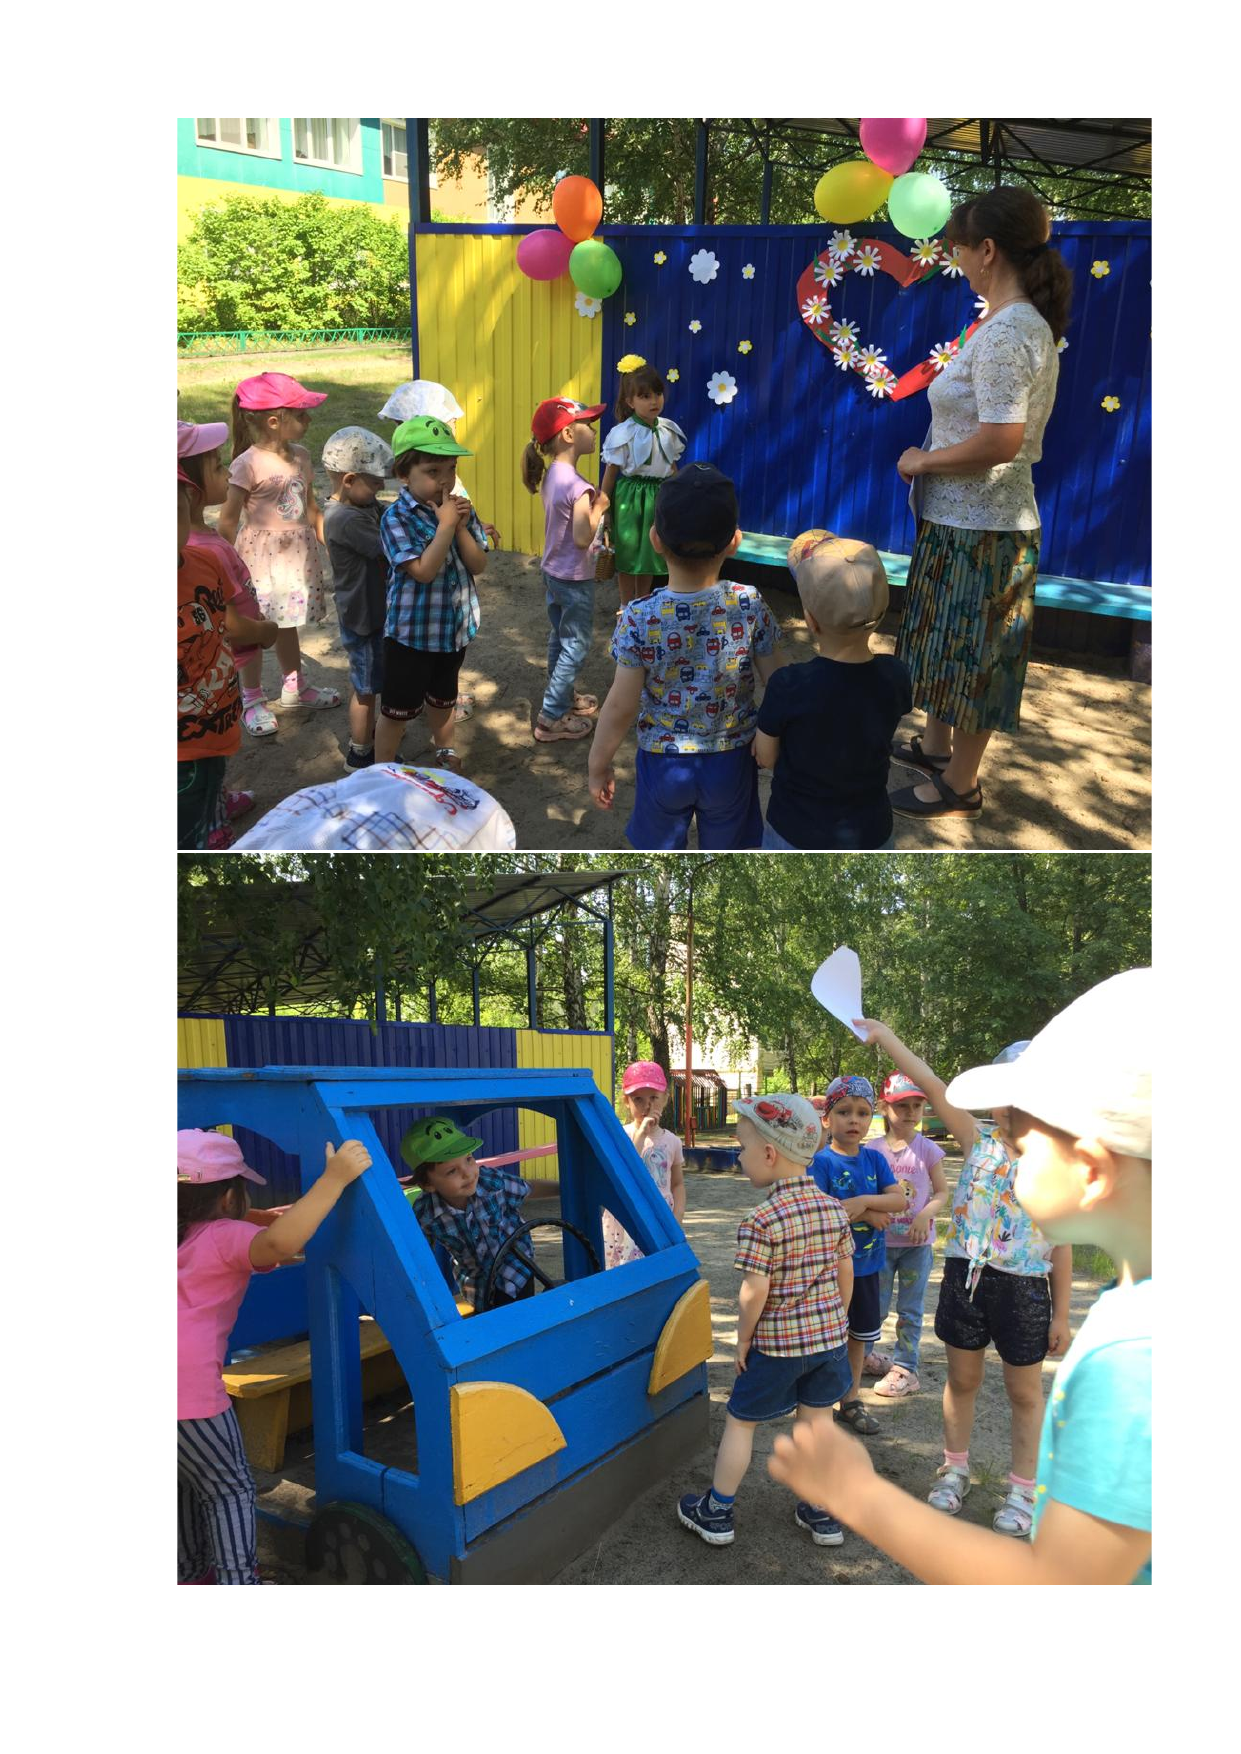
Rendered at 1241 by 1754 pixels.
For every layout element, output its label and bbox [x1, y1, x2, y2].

picture [177, 853, 1152, 1585]
picture [177, 118, 1152, 850]
